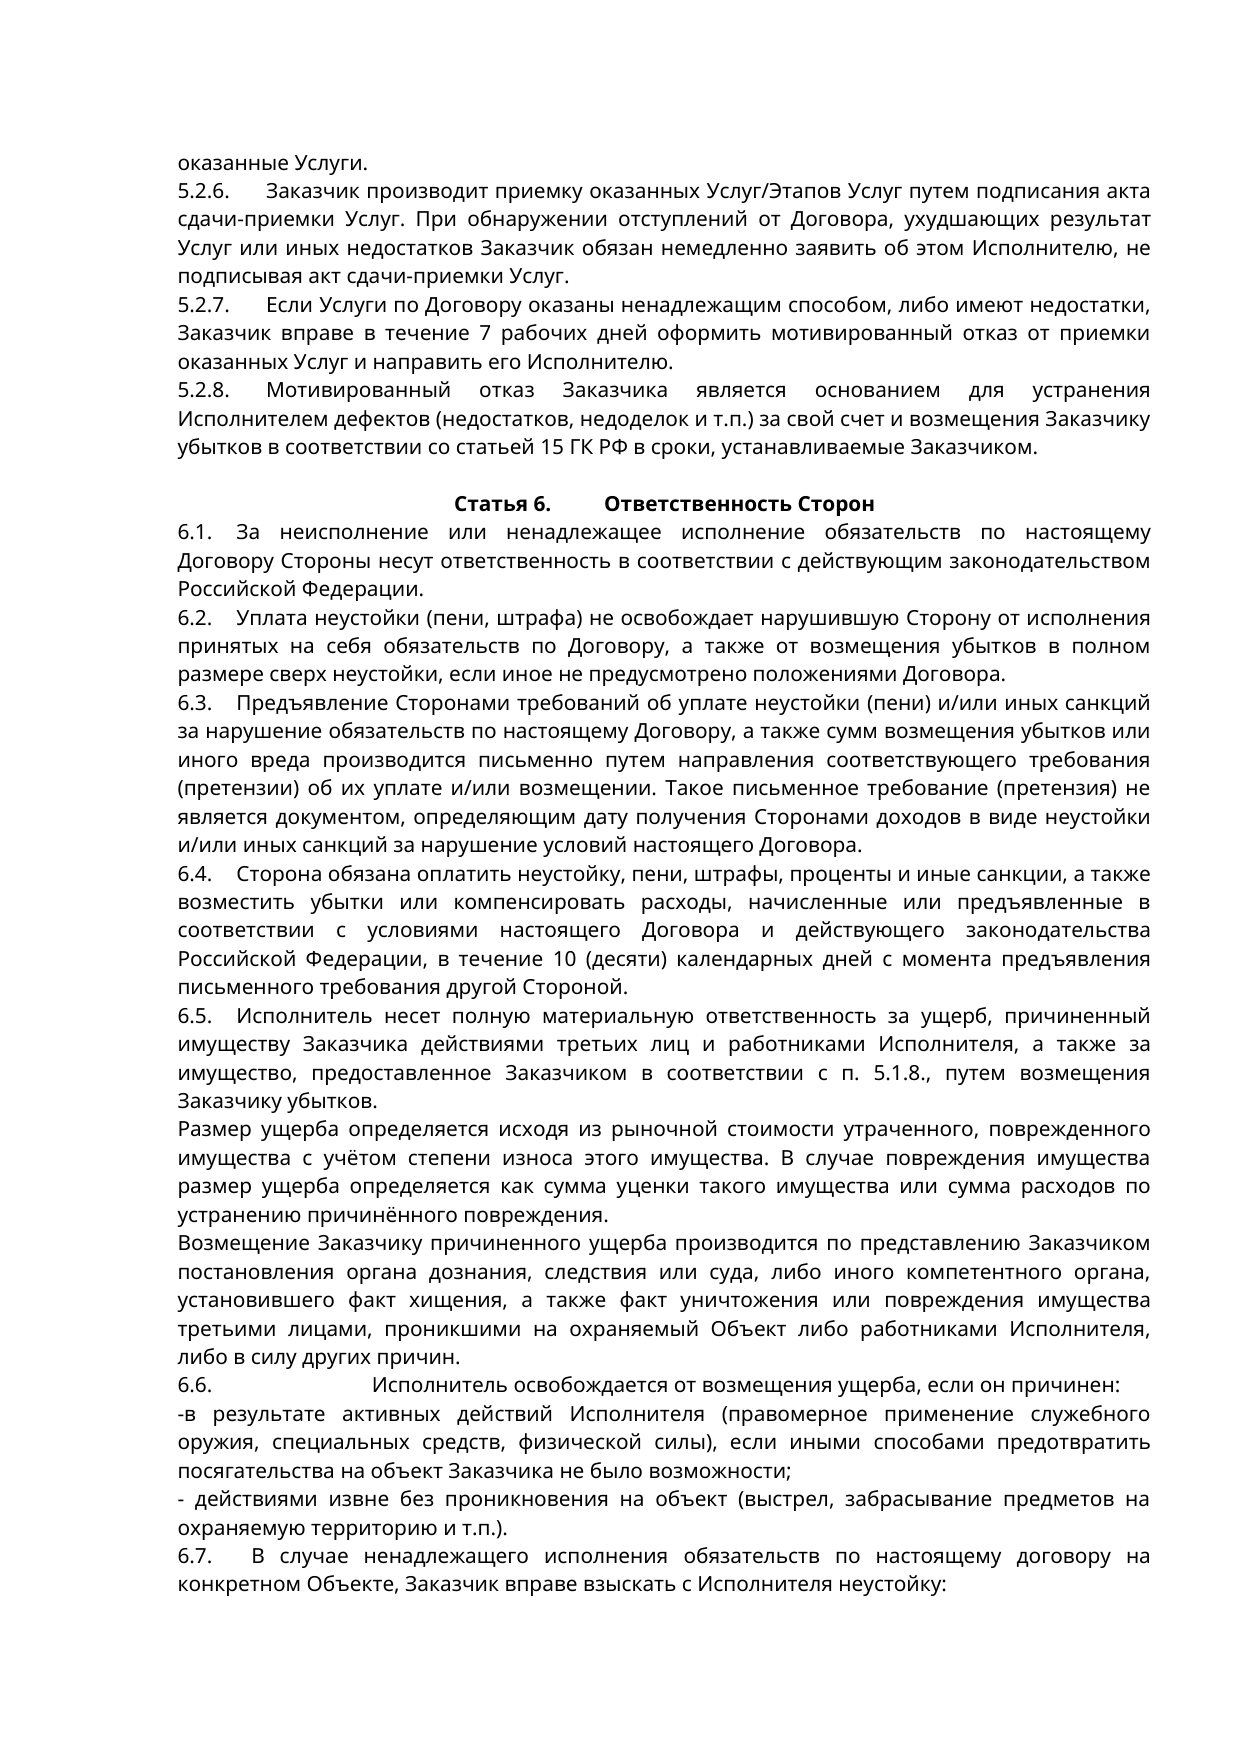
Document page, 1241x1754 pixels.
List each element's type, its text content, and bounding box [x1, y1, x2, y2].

list Мотивированный отказ Заказчика является основанием для устранения Исполнителем дефектов (недостатков, недоделок и т.п.) за свой счет и возмещения Заказчику убытков в соответствии со статьей 15 ГК РФ в сроки, устанавливаемые Заказчиком. [177, 375, 1152, 461]
list Исполнитель освобождается от возмещения ущерба, если он причинен: [177, 1371, 1152, 1399]
list Сторона обязана оплатить неустойку, пени, штрафы, проценты и иные санкции, а также возместить убытки или компенсировать расходы, начисленные или предъявленные в соответствии с условиями настоящего Договора и действующего законодательства Российской Федерации, в течение 10 (десяти) календарных дней с момента предъявления письменного требования другой Стороной. [177, 859, 1152, 1001]
list Исполнитель несет полную материальную ответственность за ущерб, причиненный имуществу Заказчика действиями третьих лиц и работниками Исполнителя, а также за имущество, предоставленное Заказчиком в соответствии с п. 5.1.8., путем возмещения Заказчику убытков. [177, 1001, 1152, 1114]
list Уплата неустойки (пени, штрафа) не освобождает нарушившую Сторону от исполнения принятых на себя обязательств по Договору, а также от возмещения убытков в полном размере сверх неустойки, если иное не предусмотрено положениями Договора. [177, 603, 1152, 688]
list За неисполнение или ненадлежащее исполнение обязательств по настоящему Договору Стороны несут ответственность в соответствии с действующим законодательством Российской Федерации. [177, 517, 1152, 603]
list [177, 148, 1152, 176]
list - действиями извне без проникновения на объект (выстрел, забрасывание предметов на охраняемую территорию и т.п.). [177, 1484, 1152, 1541]
list -в результате активных действий Исполнителя (правомерное применение служебного оружия, специальных средств, физической силы), если иными способами предотвратить посягательства на объект Заказчика не было возможности; [177, 1399, 1152, 1484]
list Предъявление Сторонами требований об уплате неустойки (пени) и/или иных санкций за нарушение обязательств по настоящему Договору, а также сумм возмещения убытков или иного вреда производится письменно путем направления соответствующего требования (претензии) об их уплате и/или возмещении. Такое письменное требование (претензия) не является документом, определяющим дату получения Сторонами доходов в виде неустойки и/или иных санкций за нарушение условий настоящего Договора. [177, 688, 1152, 859]
list В случае ненадлежащего исполнения обязательств по настоящему договору на конкретном Объекте, Заказчик вправе взыскать с Исполнителя неустойку: [177, 1541, 1152, 1598]
list Размер ущерба определяется исходя из рыночной стоимости утраченного, поврежденного имущества с учётом степени износа этого имущества. В случае повреждения имущества размер ущерба определяется как сумма уценки такого имущества или сумма расходов по устранению причинённого повреждения. [177, 1114, 1152, 1228]
list Заказчик производит приемку оказанных Услуг/Этапов Услуг путем подписания акта сдачи-приемки Услуг. При обнаружении отступлений от Договора, ухудшающих результат Услуг или иных недостатков Заказчик обязан немедленно заявить об этом Исполнителю, не подписывая акт сдачи-приемки Услуг. [177, 176, 1152, 290]
list Если Услуги по Договору оказаны ненадлежащим способом, либо имеют недостатки, Заказчик вправе в течение 7 рабочих дней оформить мотивированный отказ от приемки оказанных Услуг и направить его Исполнителю. [177, 290, 1152, 375]
list Возмещение Заказчику причиненного ущерба производится по представлению Заказчиком постановления органа дознания, следствия или суда, либо иного компетентного органа, установившего факт хищения, а также факт уничтожения или повреждения имущества третьими лицами, проникшими на охраняемый Объект либо работниками Исполнителя, либо в силу других причин. [177, 1228, 1152, 1371]
subtitle Ответственность Сторон [177, 489, 1152, 517]
